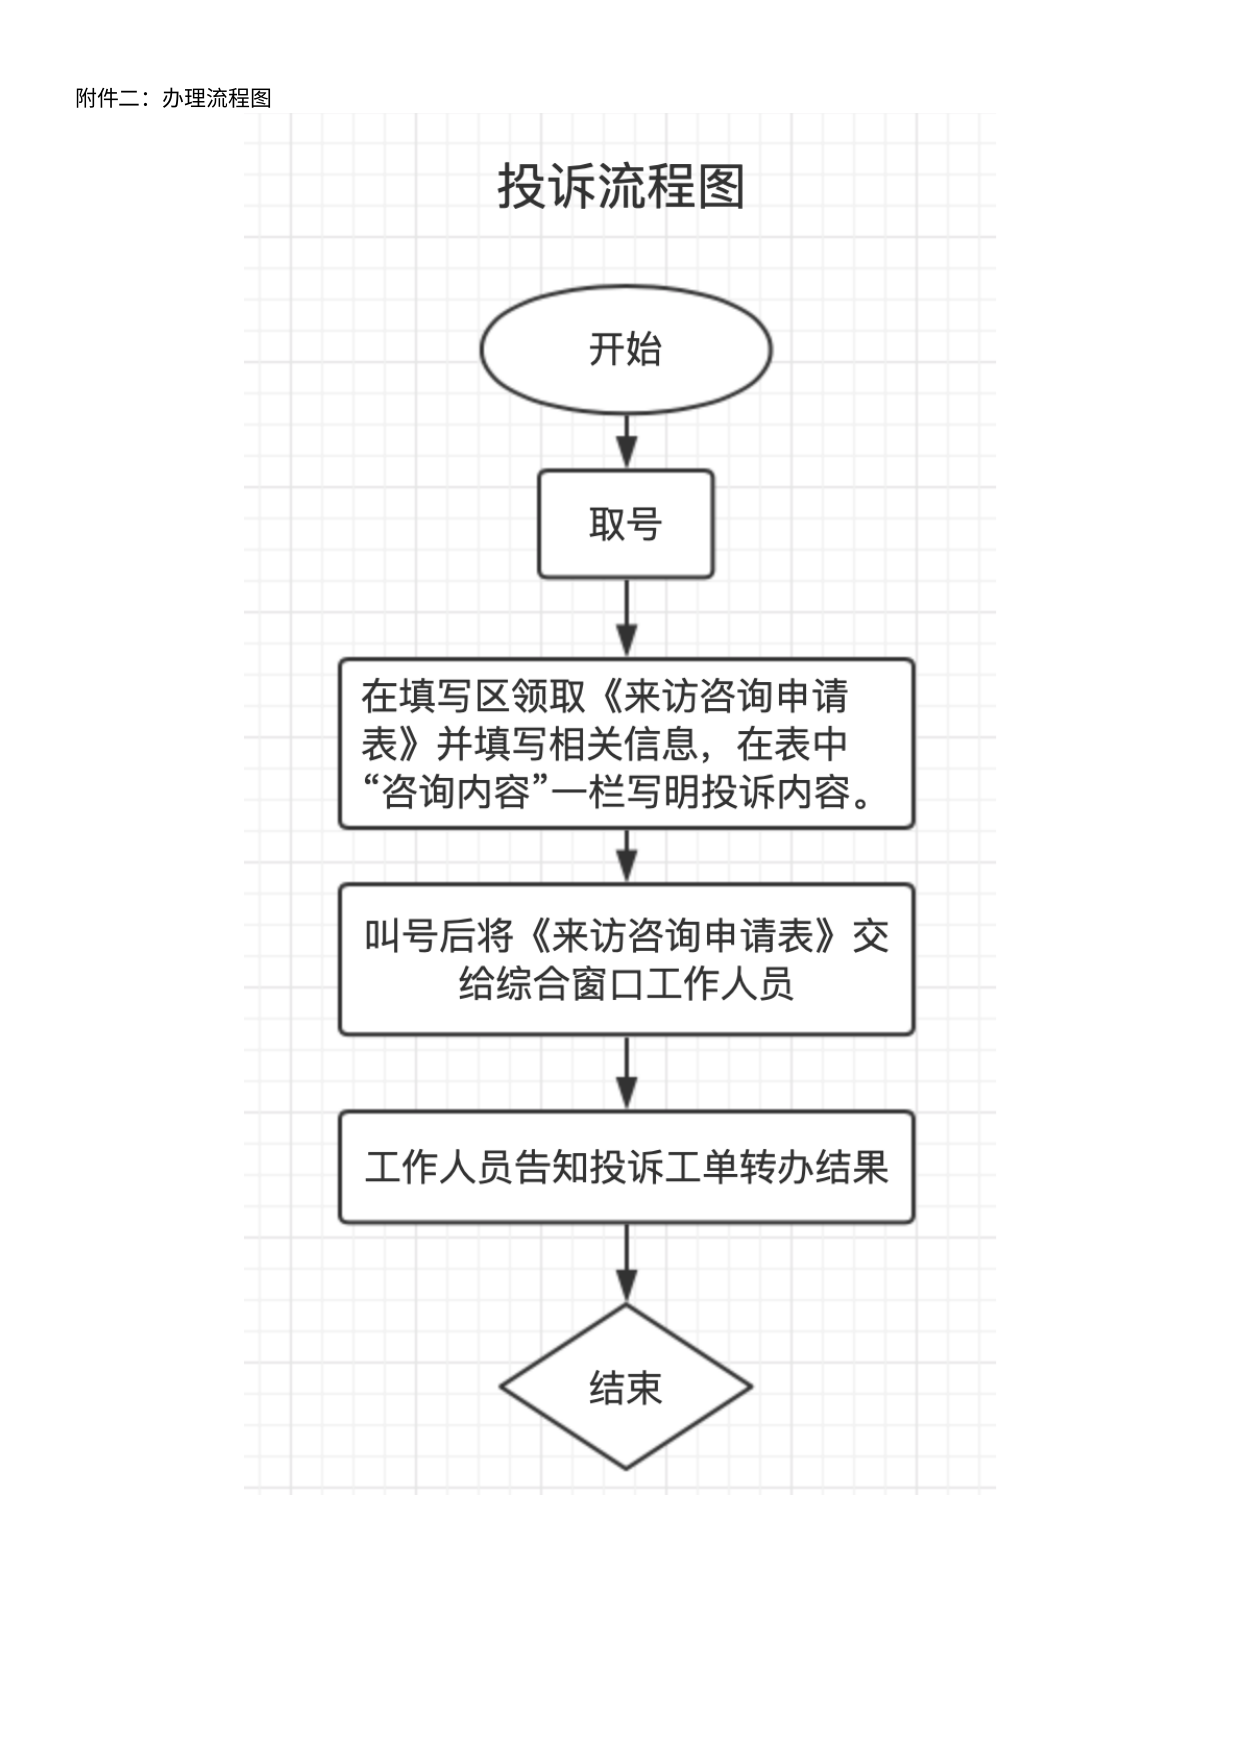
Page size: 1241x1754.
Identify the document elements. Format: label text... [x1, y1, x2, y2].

picture [244, 113, 997, 1495]
text 附件二：办理流程图 [75, 81, 1165, 113]
